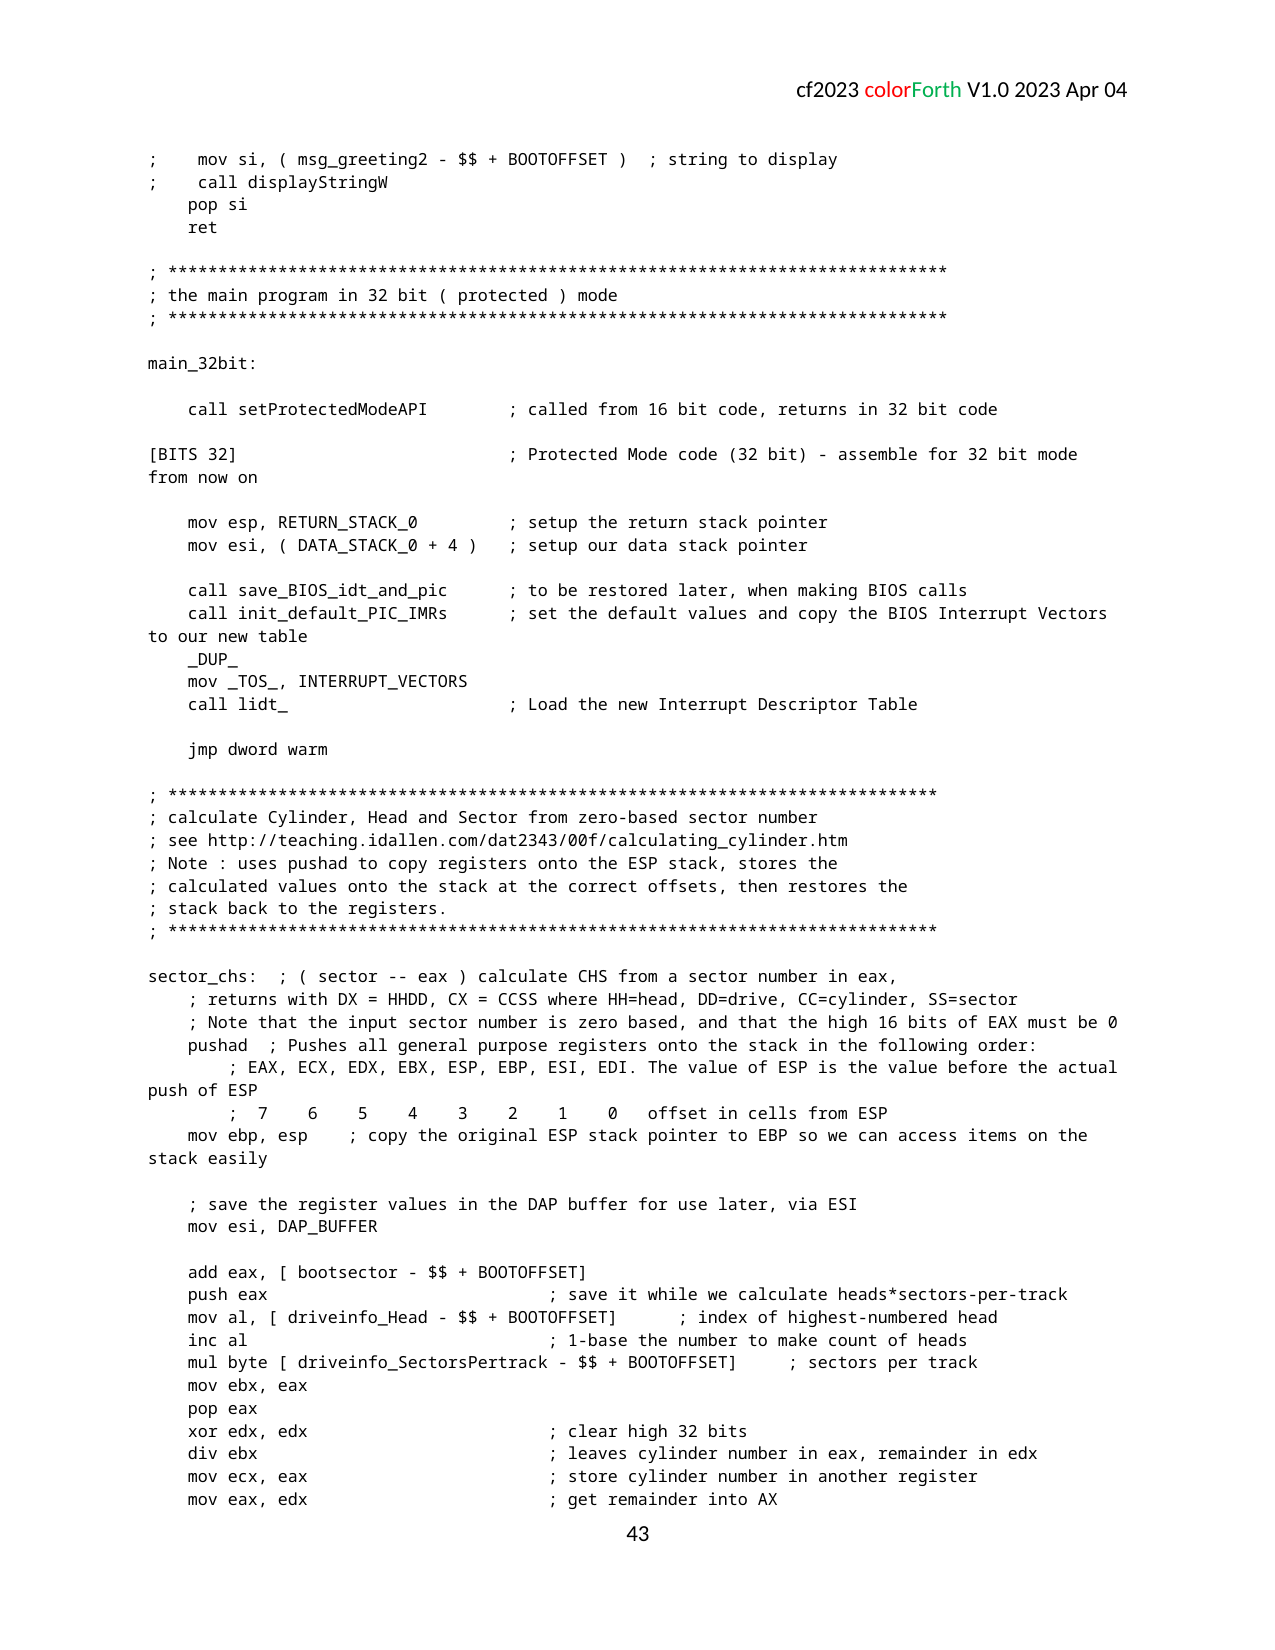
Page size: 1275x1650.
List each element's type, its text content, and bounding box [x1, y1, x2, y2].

text main_32bit: [148, 352, 1127, 375]
text sector_chs: ; ( sector -- eax ) calculate CHS from a sector number in eax, [148, 965, 1127, 988]
text inc al ; 1-base the number to make count of heads [148, 1328, 1127, 1351]
text ; 7 6 5 4 3 2 1 0 offset in cells from ESP [148, 1101, 1127, 1124]
text mov eax, edx ; get remainder into AX [148, 1487, 1127, 1510]
text ; Note : uses pushad to copy registers onto the ESP stack, stores the [148, 852, 1127, 874]
text ; see http://teaching.idallen.com/dat2343/00f/calculating_cylinder.htm [148, 829, 1127, 852]
text ret [148, 216, 1127, 238]
text _DUP_ [148, 647, 1127, 670]
text ; Note that the input sector number is zero based, and that the high 16 bits of EAX must be 0 [148, 1011, 1127, 1033]
text add eax, [ bootsector - $$ + BOOTOFFSET] [148, 1260, 1127, 1283]
text push eax ; save it while we calculate heads*sectors-per-track [148, 1283, 1127, 1306]
text call save_BIOS_idt_and_pic ; to be restored later, when making BIOS calls [148, 579, 1127, 602]
text ; the main program in 32 bit ( protected ) mode [148, 284, 1127, 307]
text call setProtectedModeAPI ; called from 16 bit code, returns in 32 bit code [148, 397, 1127, 420]
text jmp dword warm [148, 738, 1127, 761]
text mov _TOS_, INTERRUPT_VECTORS [148, 670, 1127, 693]
text ; returns with DX = HHDD, CX = CCSS where HH=head, DD=drive, CC=cylinder, SS=sector [148, 988, 1127, 1011]
text mov ebx, eax [148, 1374, 1127, 1397]
text ; ****************************************************************************** [148, 261, 1127, 284]
text [BITS 32] ; Protected Mode code (32 bit) - assemble for 32 bit mode from now on [148, 443, 1127, 488]
text ; calculated values onto the stack at the correct offsets, then restores the [148, 874, 1127, 897]
text ; ***************************************************************************** [148, 920, 1127, 942]
text ; stack back to the registers. [148, 897, 1127, 920]
text div ebx ; leaves cylinder number in eax, remainder in edx [148, 1442, 1127, 1465]
text xor edx, edx ; clear high 32 bits [148, 1419, 1127, 1442]
text mov ebp, esp ; copy the original ESP stack pointer to EBP so we can access items on the stack easily [148, 1124, 1127, 1169]
text pop eax [148, 1397, 1127, 1419]
text mov ecx, eax ; store cylinder number in another register [148, 1465, 1127, 1487]
text ; save the register values in the DAP buffer for use later, via ESI [148, 1192, 1127, 1215]
text ; EAX, ECX, EDX, EBX, ESP, EBP, ESI, EDI. The value of ESP is the value before the actual push of ESP [148, 1056, 1127, 1101]
text pop si [148, 193, 1127, 216]
text mov esi, ( DATA_STACK_0 + 4 ) ; setup our data stack pointer [148, 534, 1127, 556]
text pushad ; Pushes all general purpose registers onto the stack in the following order: [148, 1033, 1127, 1056]
text ; mov si, ( msg_greeting2 - $$ + BOOTOFFSET ) ; string to display [148, 148, 1127, 170]
text ; ****************************************************************************** [148, 307, 1127, 329]
text mul byte [ driveinfo_SectorsPertrack - $$ + BOOTOFFSET] ; sectors per track [148, 1351, 1127, 1374]
text ; ***************************************************************************** [148, 783, 1127, 806]
text call init_default_PIC_IMRs ; set the default values and copy the BIOS Interrupt Vectors to our new table [148, 602, 1127, 647]
text mov al, [ driveinfo_Head - $$ + BOOTOFFSET] ; index of highest-numbered head [148, 1306, 1127, 1328]
text mov esi, DAP_BUFFER [148, 1215, 1127, 1238]
text mov esp, RETURN_STACK_0 ; setup the return stack pointer [148, 511, 1127, 534]
text ; call displayStringW [148, 170, 1127, 193]
text call lidt_ ; Load the new Interrupt Descriptor Table [148, 693, 1127, 715]
text ; calculate Cylinder, Head and Sector from zero-based sector number [148, 806, 1127, 829]
